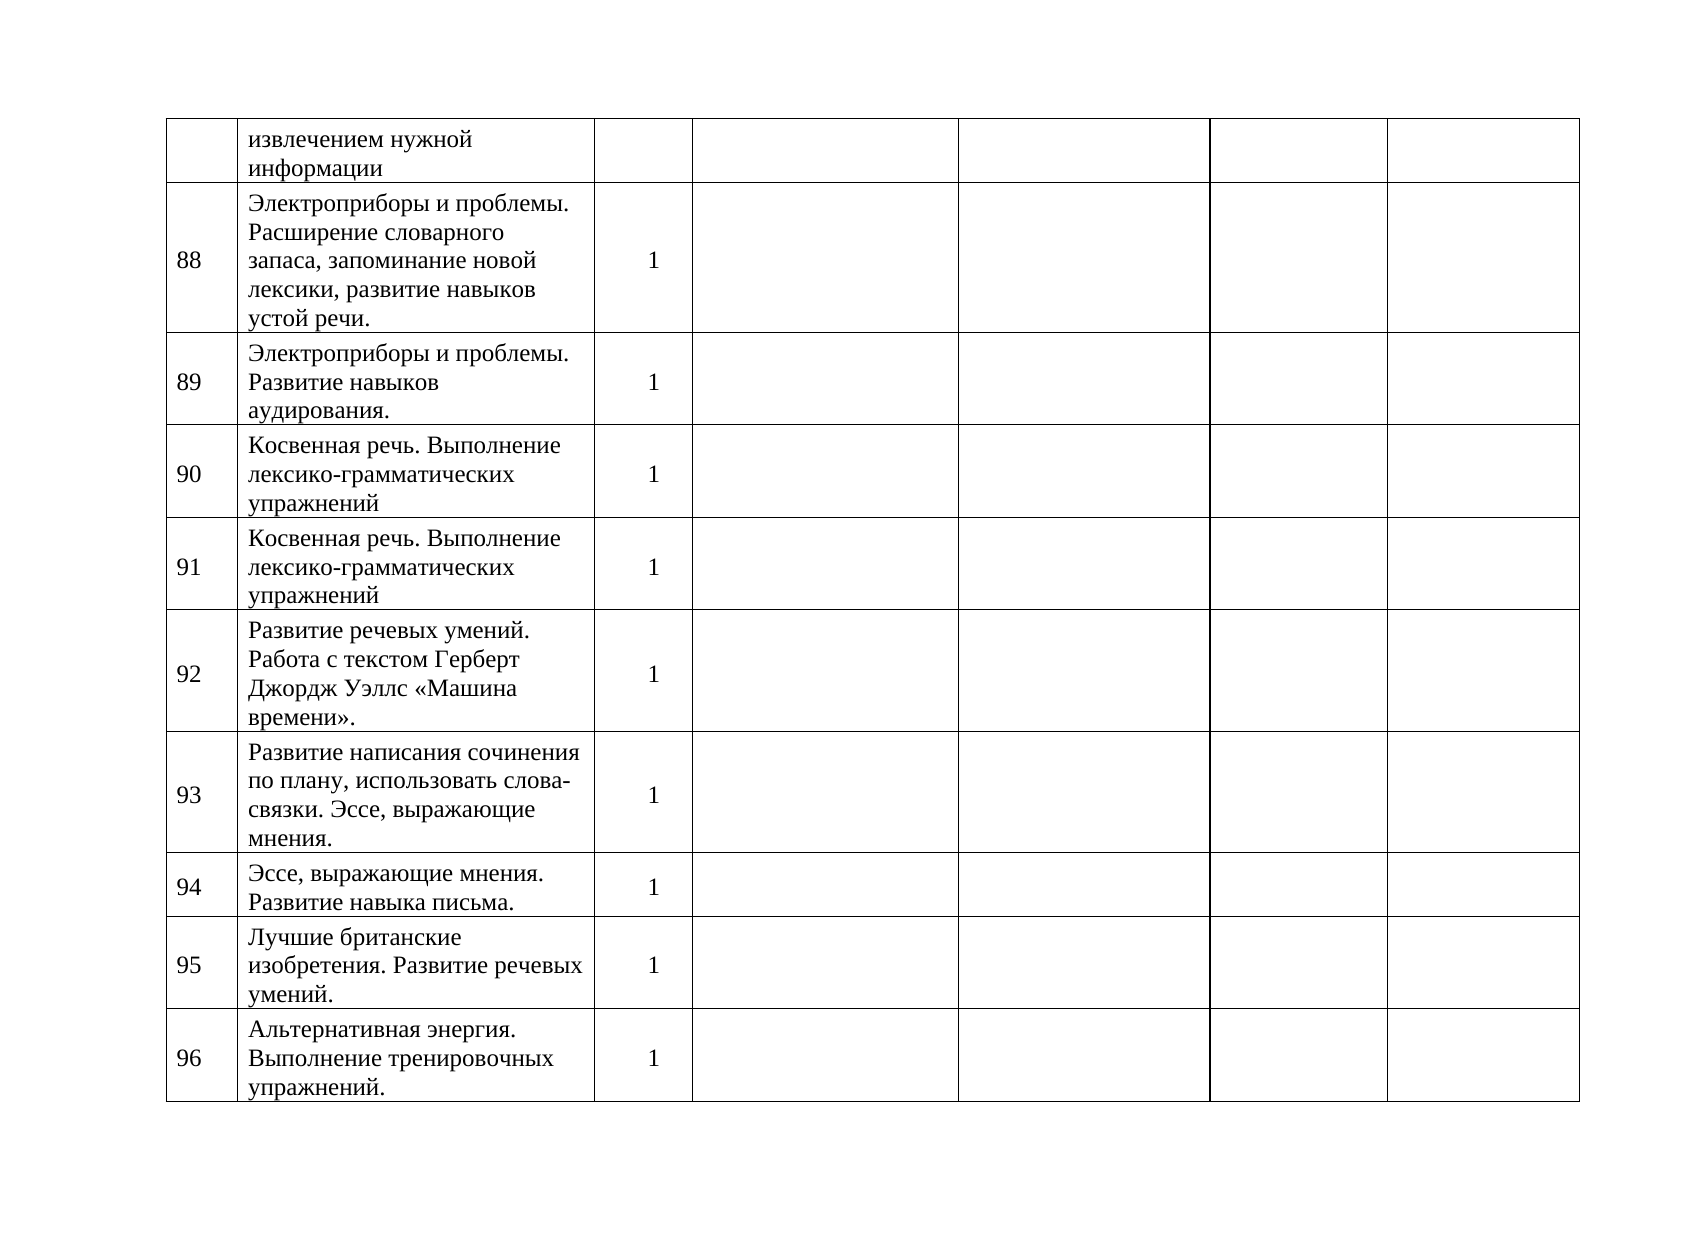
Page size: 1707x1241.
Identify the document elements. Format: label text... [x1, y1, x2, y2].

table_cell Электроприборы и проблемы. Развитие навыков аудирования. [238, 333, 594, 424]
table_cell [693, 333, 958, 424]
table_cell [1388, 425, 1579, 517]
table_cell Электроприборы и проблемы. Расширение словарного запаса, запоминание новой лексики, развитие навыков устой речи. [238, 183, 594, 332]
table_cell 1 [595, 333, 692, 424]
table_cell [1211, 183, 1387, 332]
table_cell [693, 183, 958, 332]
table_cell 89 [167, 333, 237, 424]
table_cell 1 [595, 119, 692, 182]
table_cell [959, 732, 1209, 852]
table_cell 1 [595, 917, 692, 1008]
table_cell [1388, 732, 1579, 852]
table_cell [1388, 917, 1579, 1008]
table_cell [693, 425, 958, 517]
table_cell [959, 610, 1209, 731]
table_cell [1211, 853, 1387, 916]
table_cell [1388, 119, 1579, 182]
table_cell Косвенная речь. Выполнение лексико-грамматических упражнений [238, 518, 594, 609]
table_cell [959, 518, 1209, 609]
table_cell 91 [167, 518, 237, 609]
table_cell [693, 1009, 958, 1101]
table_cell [238, 119, 594, 182]
table_cell [693, 518, 958, 609]
table_cell 94 [167, 853, 237, 916]
table_cell [1211, 917, 1387, 1008]
table_cell [693, 732, 958, 852]
table_cell 96 [167, 1009, 237, 1101]
table_cell 87 [167, 119, 237, 182]
table_cell 1 [595, 1009, 692, 1101]
table_cell Эссе, выражающие мнения. Развитие навыка письма. [238, 853, 594, 916]
table_cell [1388, 333, 1579, 424]
table_cell 90 [167, 425, 237, 517]
table_cell 1 [595, 853, 692, 916]
table_cell 92 [167, 610, 237, 731]
table_cell [693, 917, 958, 1008]
table_cell [693, 853, 958, 916]
table_cell [693, 610, 958, 731]
table_cell [1211, 119, 1387, 182]
table_cell [959, 183, 1209, 332]
table_cell Альтернативная энергия. Выполнение тренировочных упражнений. [238, 1009, 594, 1101]
table_cell Косвенная речь. Выполнение лексико-грамматических упражнений [238, 425, 594, 517]
table_cell [959, 1009, 1209, 1101]
table_cell 95 [167, 917, 237, 1008]
table_cell 1 [595, 732, 692, 852]
table_cell [1388, 183, 1579, 332]
table_cell [1388, 853, 1579, 916]
table_cell [1211, 732, 1387, 852]
table_cell [1388, 1009, 1579, 1101]
table_cell Лучшие британские изобретения. Развитие речевых умений. [238, 917, 594, 1008]
table_cell [1211, 610, 1387, 731]
table_cell [1388, 518, 1579, 609]
table_cell [959, 853, 1209, 916]
table_cell [1388, 610, 1579, 731]
table_cell 88 [167, 183, 237, 332]
table_cell Развитие речевых умений. Работа с текстом Герберт Джордж Уэллс «Машина времени». [238, 610, 594, 731]
table_cell 1 [595, 425, 692, 517]
table_cell 1 [595, 518, 692, 609]
table_cell [1211, 425, 1387, 517]
table_cell 1 [595, 183, 692, 332]
table_cell [1211, 333, 1387, 424]
table_cell [959, 333, 1209, 424]
table_cell 1 [595, 610, 692, 731]
table_cell [1211, 1009, 1387, 1101]
table_cell [1211, 518, 1387, 609]
table_cell [693, 119, 958, 182]
table_cell Развитие написания сочинения по плану, использовать слова- связки. Эссе, выражающие мнения. [238, 732, 594, 852]
table_cell [959, 119, 1209, 182]
table_cell [959, 425, 1209, 517]
table_cell 93 [167, 732, 237, 852]
table_cell [959, 917, 1209, 1008]
